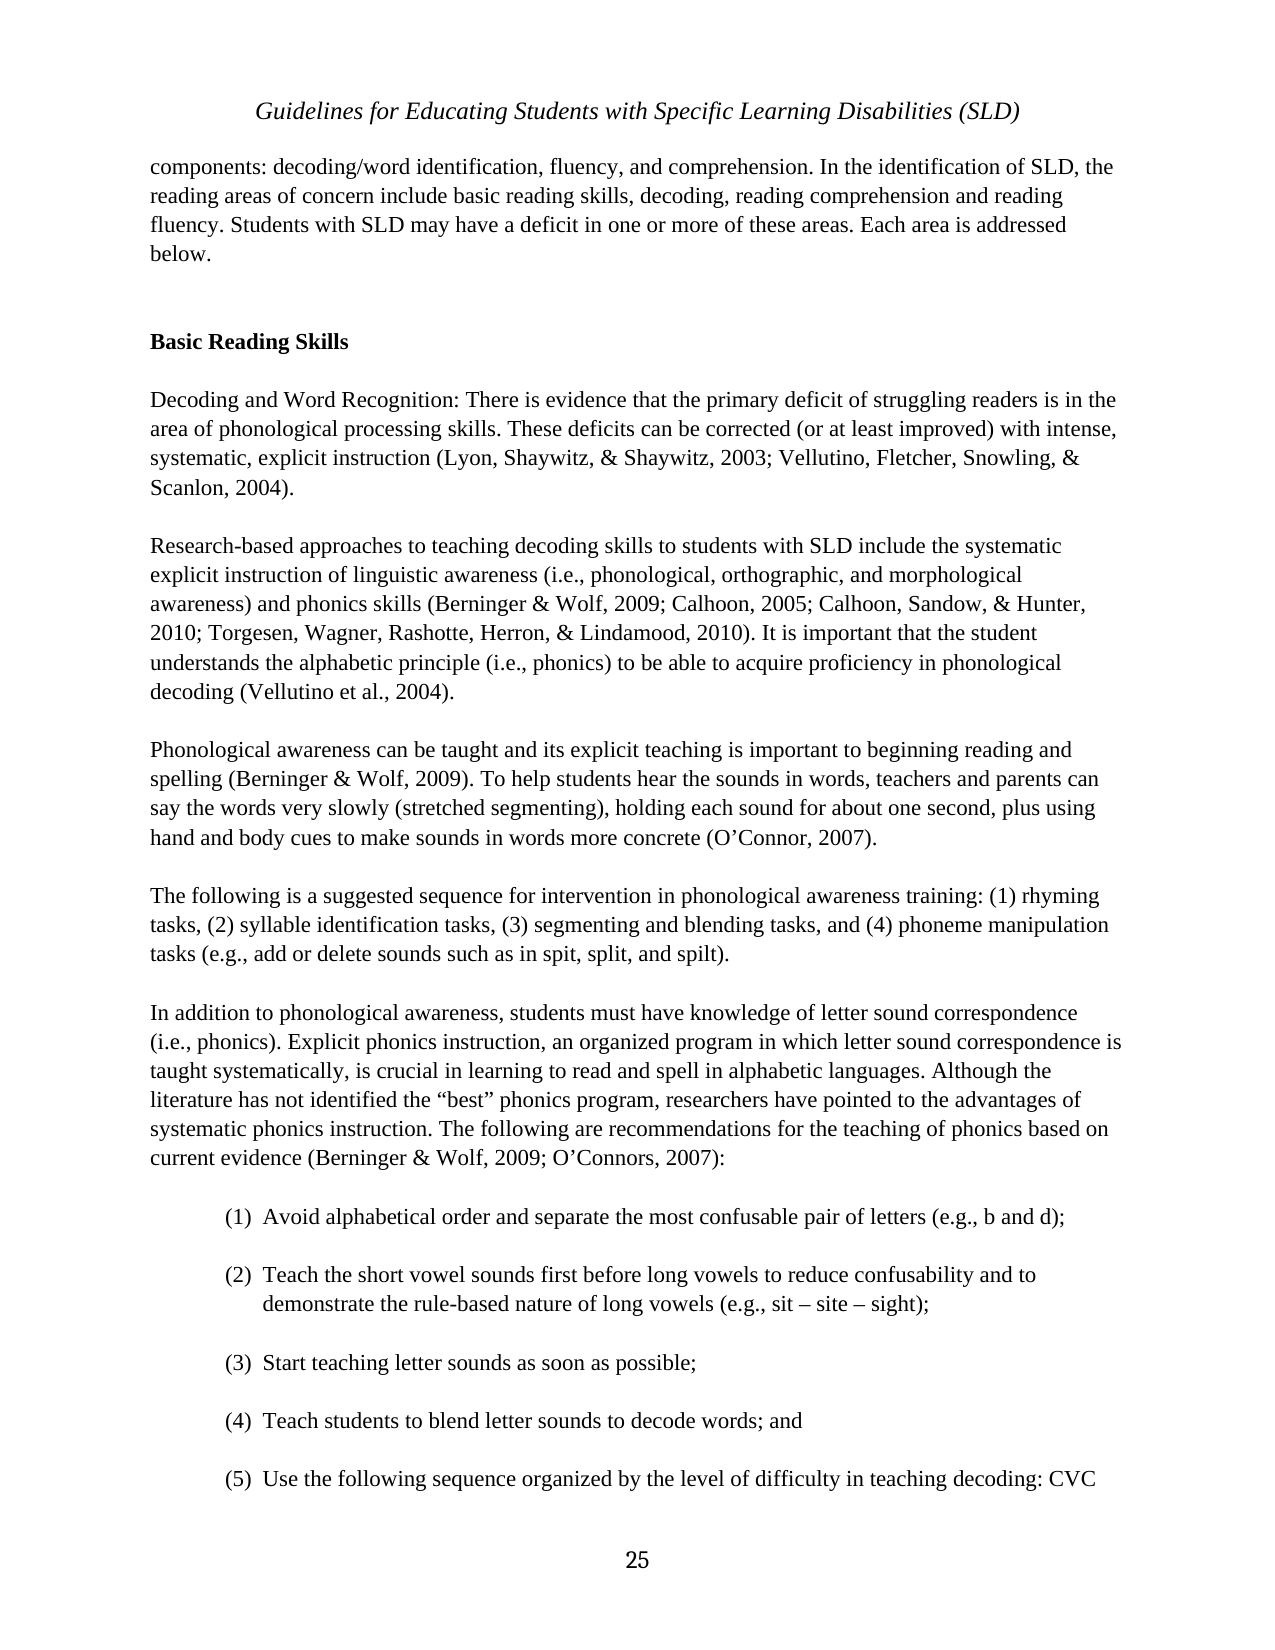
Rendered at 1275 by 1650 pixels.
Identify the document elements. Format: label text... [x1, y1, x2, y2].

list Teach students to blend letter sounds to decode words; and [225, 1404, 1125, 1433]
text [150, 150, 1125, 267]
text The following is a suggested sequence for intervention in phonological awareness training: (1) rhyming tasks, (2) syllable identification tasks, (3) segmenting and blending tasks, and (4) phoneme manipulation tasks (e.g., add or delete sounds such as in spit, split, and spilt). [150, 879, 1125, 967]
subtitle Basic Reading Skills [150, 325, 1125, 354]
list Start teaching letter sounds as soon as possible; [225, 1346, 1125, 1375]
text Decoding and Word Recognition: There is evidence that the primary deficit of struggling readers is in the area of phonological processing skills. These deficits can be corrected (or at least improved) with intense, systematic, explicit instruction (Lyon, Shaywitz, & Shaywitz, 2003; Vellutino, Fletcher, Snowling, & Scanlon, 2004). [150, 383, 1125, 500]
text Phonological awareness can be taught and its explicit teaching is important to beginning reading and spelling (Berninger & Wolf, 2009). To help students hear the sounds in words, teachers and parents can say the words very slowly (stretched segmenting), holding each sound for about one second, plus using hand and body cues to make sounds in words more concrete (O’Connor, 2007). [150, 733, 1125, 850]
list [225, 1462, 1125, 1492]
text In addition to phonological awareness, students must have knowledge of letter sound correspondence (i.e., phonics). Explicit phonics instruction, an organized program in which letter sound correspondence is taught systematically, is crucial in learning to read and spell in alphabetic languages. Although the literature has not identified the “best” phonics program, researchers have pointed to the advantages of systematic phonics instruction. The following are recommendations for the teaching of phonics based on current evidence (Berninger & Wolf, 2009; O’Connors, 2007): [150, 996, 1125, 1171]
list Avoid alphabetical order and separate the most confusable pair of letters (e.g., b and d); [225, 1200, 1125, 1229]
list Teach the short vowel sounds first before long vowels to reduce confusability and to demonstrate the rule-based nature of long vowels (e.g., sit – site – sight); [225, 1258, 1125, 1317]
text Research-based approaches to teaching decoding skills to students with SLD include the systematic explicit instruction of linguistic awareness (i.e., phonological, orthographic, and morphological awareness) and phonics skills (Berninger & Wolf, 2009; Calhoon, 2005; Calhoon, Sandow, & Hunter, 2010; Torgesen, Wagner, Rashotte, Herron, & Lindamood, 2010). It is important that the student understands the alphabetic principle (i.e., phonics) to be able to acquire proficiency in phonological decoding (Vellutino et al., 2004). [150, 529, 1125, 704]
